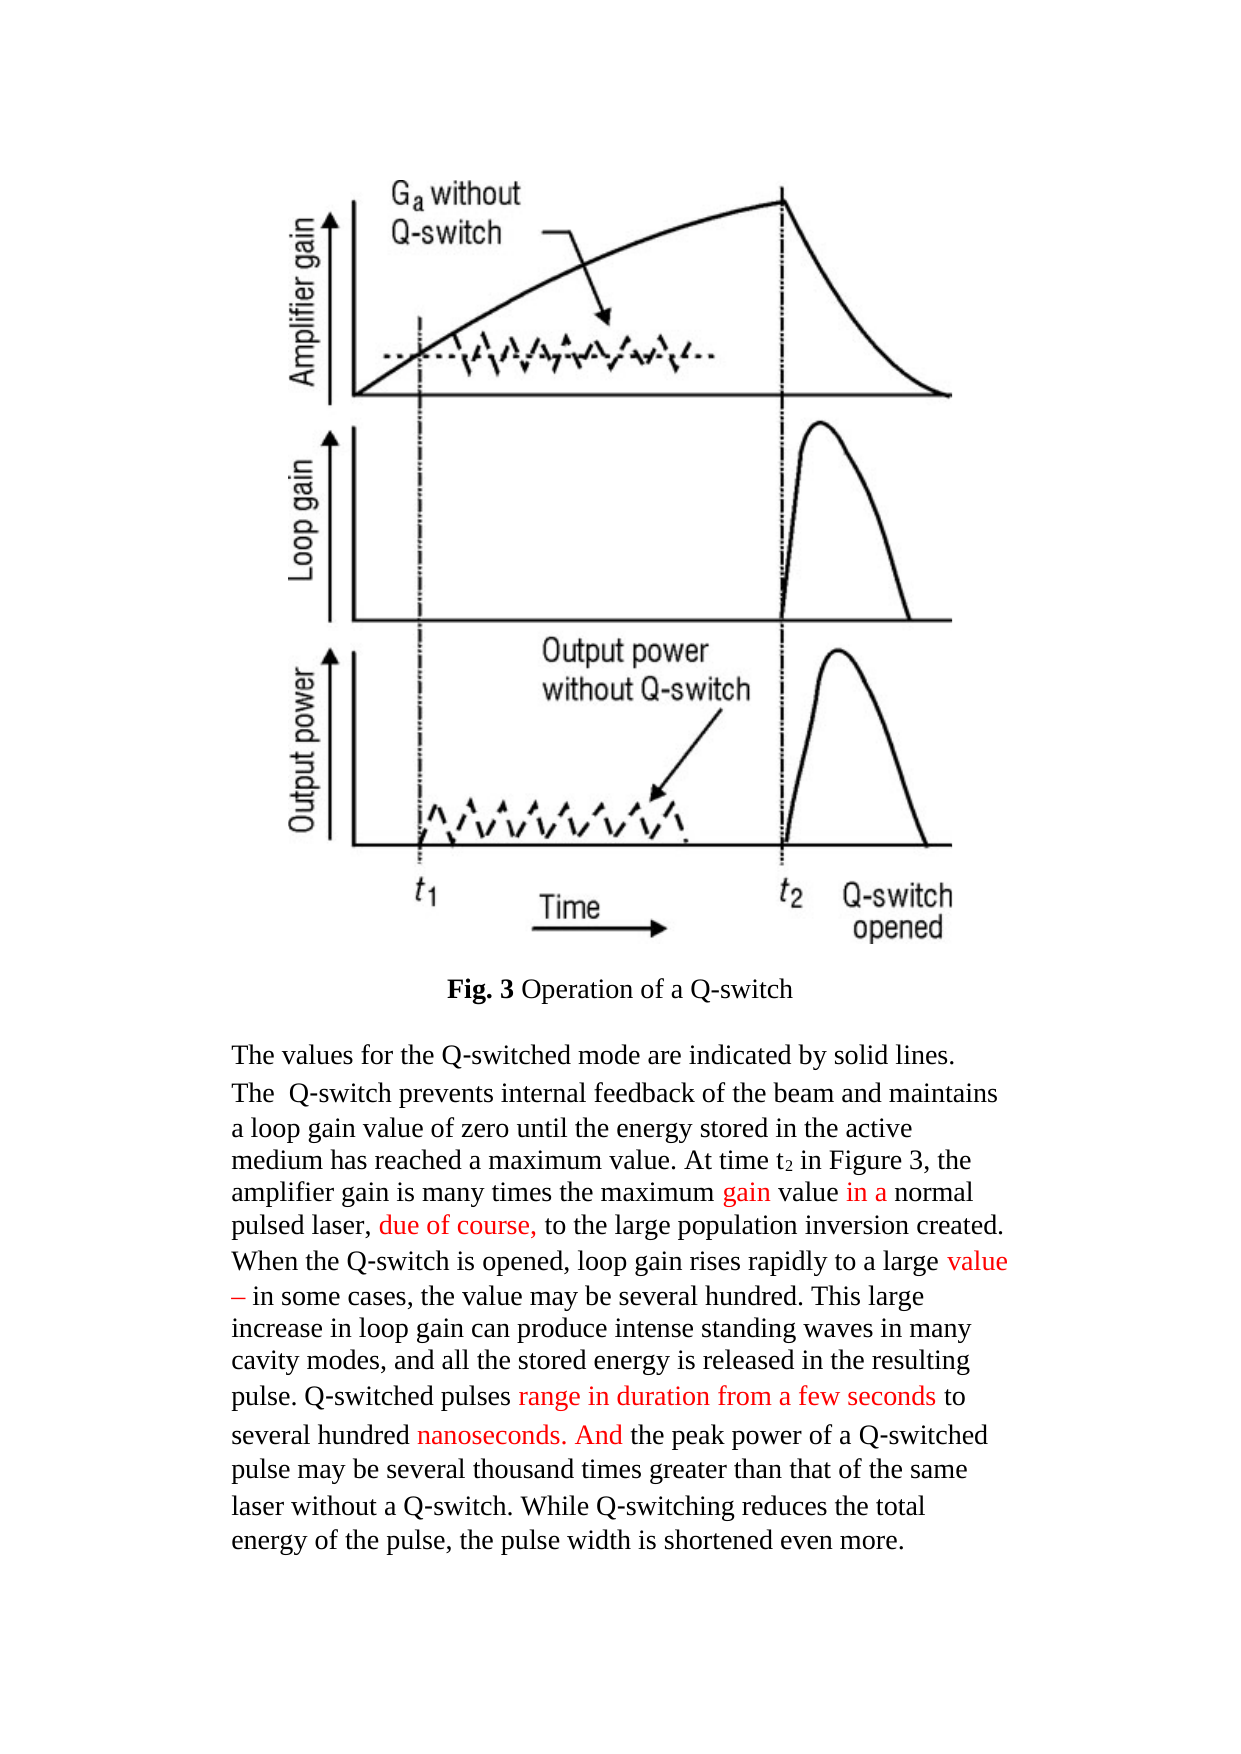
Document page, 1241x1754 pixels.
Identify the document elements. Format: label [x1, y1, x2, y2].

table_header [230, 150, 1011, 1586]
picture [288, 180, 953, 944]
